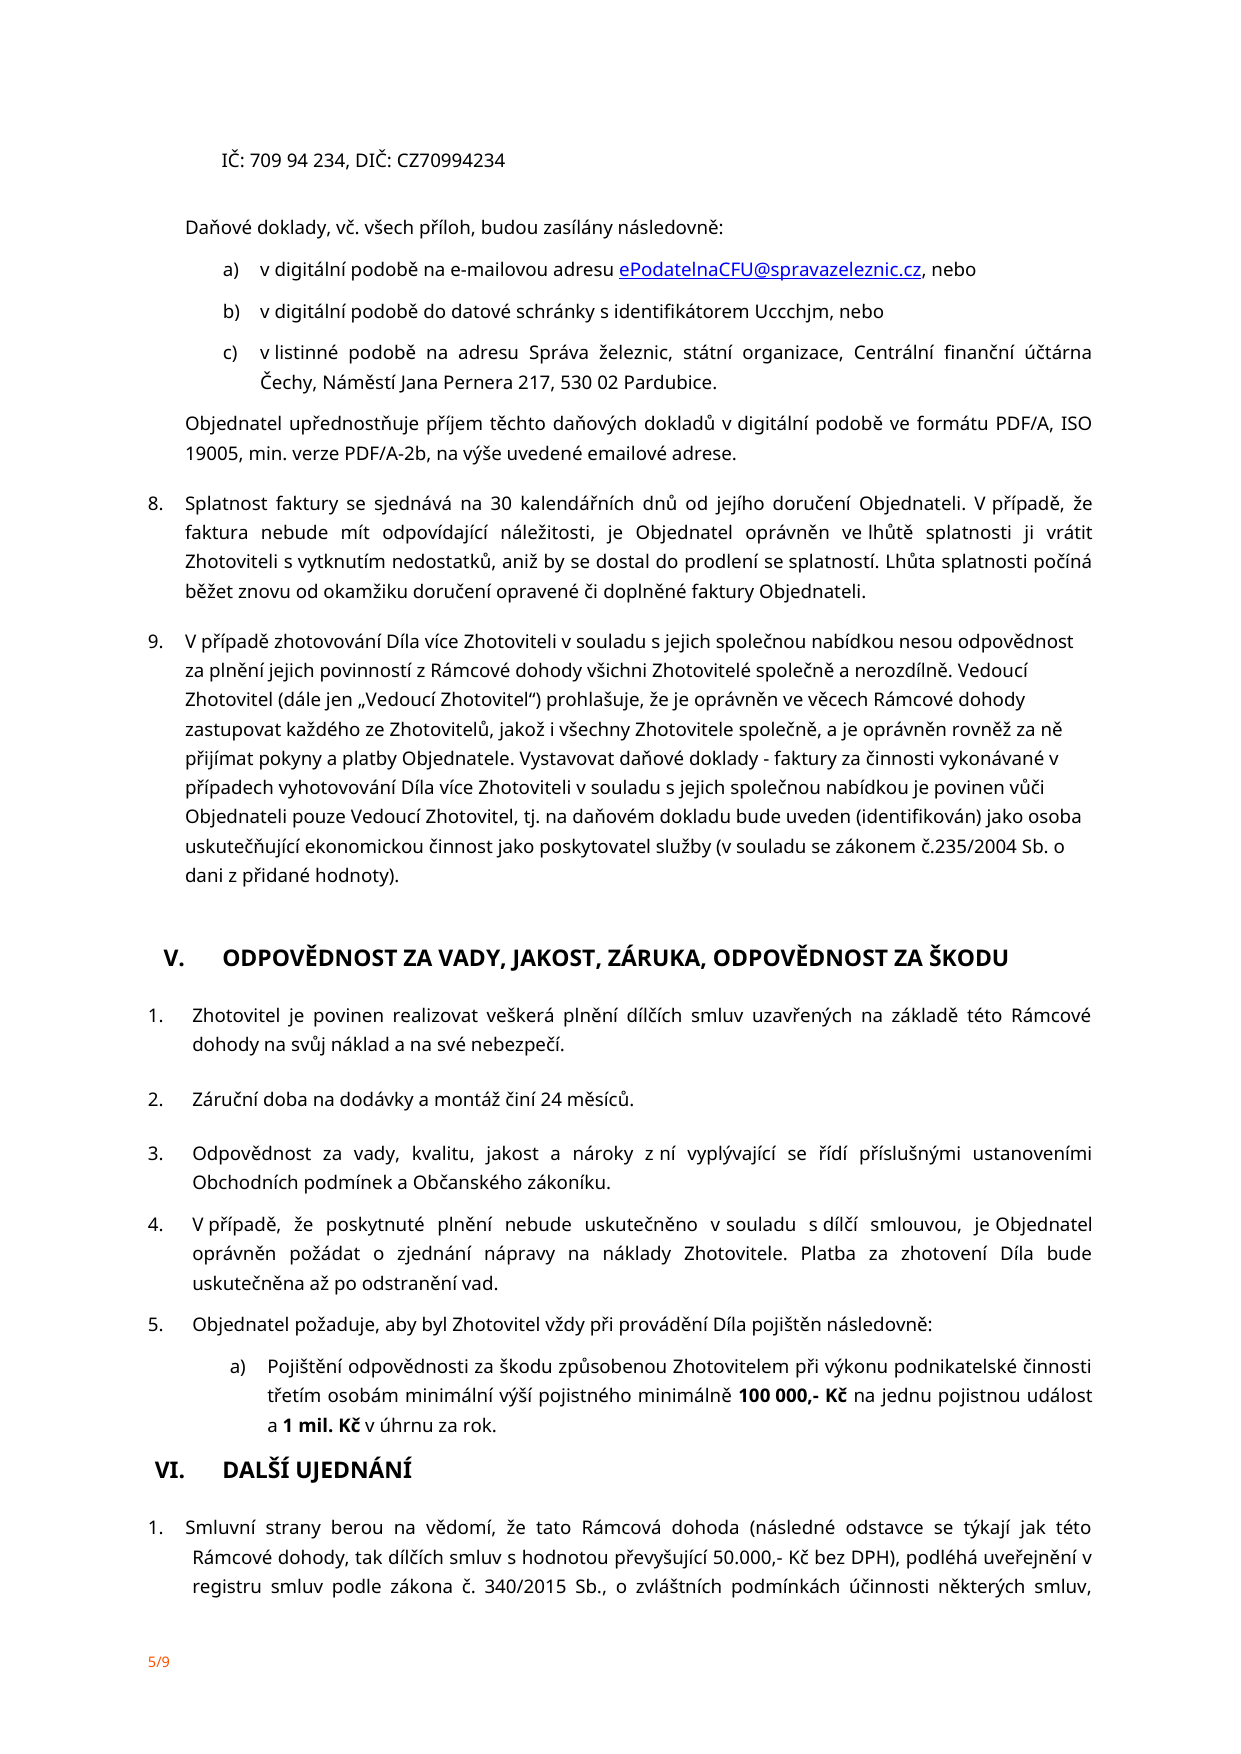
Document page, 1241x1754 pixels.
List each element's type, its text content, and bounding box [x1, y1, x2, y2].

list v listinné podobě na adresu Správa železnic, státní organizace, Centrální finanční účtárna Čechy, Náměstí Jana Pernera 217, 530 02 Pardubice. [223, 340, 1093, 394]
list V případě, že poskytnuté plnění nebude uskutečněno v souladu s dílčí smlouvou, je Objednatel oprávněn požádat o zjednání nápravy na náklady Zhotovitele. Platba za zhotovení Díla bude uskutečněna až po odstranění vad. [148, 1211, 1093, 1295]
list v digitální podobě na e-mailovou adresu ePodatelnaCFU@spravazeleznic.cz, nebo [223, 256, 1093, 282]
list Daňové doklady, vč. všech příloh, budou zasílány následovně: [185, 214, 1093, 240]
list IČ: 709 94 234, DIČ: CZ70994234 [185, 148, 1093, 173]
list Zhotovitel je povinen realizovat veškerá plnění dílčích smluv uzavřených na základě této Rámcové dohody na svůj náklad a na své nebezpečí. [148, 1002, 1093, 1057]
list V případě zhotovování Díla více Zhotoviteli v souladu s jejich společnou nabídkou nesou odpovědnost za plnění jejich povinností z Rámcové dohody všichni Zhotovitelé společně a nerozdílně. Vedoucí Zhotovitel (dále jen „Vedoucí Zhotovitel“) prohlašuje, že je oprávněn ve věcech Rámcové dohody zastupovat každého ze Zhotovitelů, jakož i všechny Zhotovitele společně, a je oprávněn rovněž za ně přijímat pokyny a platby Objednatele. Vystavovat daňové doklady - faktury za činnosti vykonávané v případech vyhotovování Díla více Zhotoviteli v souladu s jejich společnou nabídkou je povinen vůči Objednateli pouze Vedoucí Zhotovitel, tj. na daňovém dokladu bude uveden (identifikován) jako osoba uskutečňující ekonomickou činnost jako poskytovatel služby (v souladu se zákonem č.235/2004 Sb. o dani z přidané hodnoty). [148, 628, 1093, 888]
text Objednatel upřednostňuje příjem těchto daňových dokladů v digitální podobě ve formátu PDF/A, ISO 19005, min. verze PDF/A-2b, na výše uvedené emailové adrese. [185, 411, 1093, 466]
list Pojištění odpovědnosti za škodu způsobenou Zhotovitelem při výkonu podnikatelské činnosti třetím osobám minimální výší pojistného minimálně 100 000,- Kč na jednu pojistnou událost a 1 mil. Kč v úhrnu za rok. [229, 1353, 1093, 1437]
list Objednatel požaduje, aby byl Zhotovitel vždy při provádění Díla pojištěn následovně: [148, 1312, 1093, 1337]
list Záruční doba na dodávky a montáž činí 24 měsíců. [148, 1086, 1093, 1112]
list Splatnost faktury se sjednává na 30 kalendářních dnů od jejího doručení Objednateli. V případě, že faktura nebude mít odpovídající náležitosti, je Objednatel oprávněn ve lhůtě splatnosti ji vrátit Zhotoviteli s vytknutím nedostatků, aniž by se dostal do prodlení se splatností. Lhůta splatnosti počíná běžet znovu od okamžiku doručení opravené či doplněné faktury Objednateli. [148, 490, 1093, 603]
list ODPOVĚDNOST ZA VADY, JAKOST, ZÁRUKA, ODPOVĚDNOST ZA ŠKODU [185, 942, 1093, 973]
list v digitální podobě do datové schránky s identifikátorem Uccchjm, nebo [223, 298, 1093, 323]
list Odpovědnost za vady, kvalitu, jakost a nároky z ní vyplývající se řídí příslušnými ustanoveními Obchodních podmínek a Občanského zákoníku. [148, 1140, 1093, 1195]
list DALŠÍ UJEDNÁNÍ [185, 1454, 1093, 1485]
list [148, 1515, 1093, 1599]
